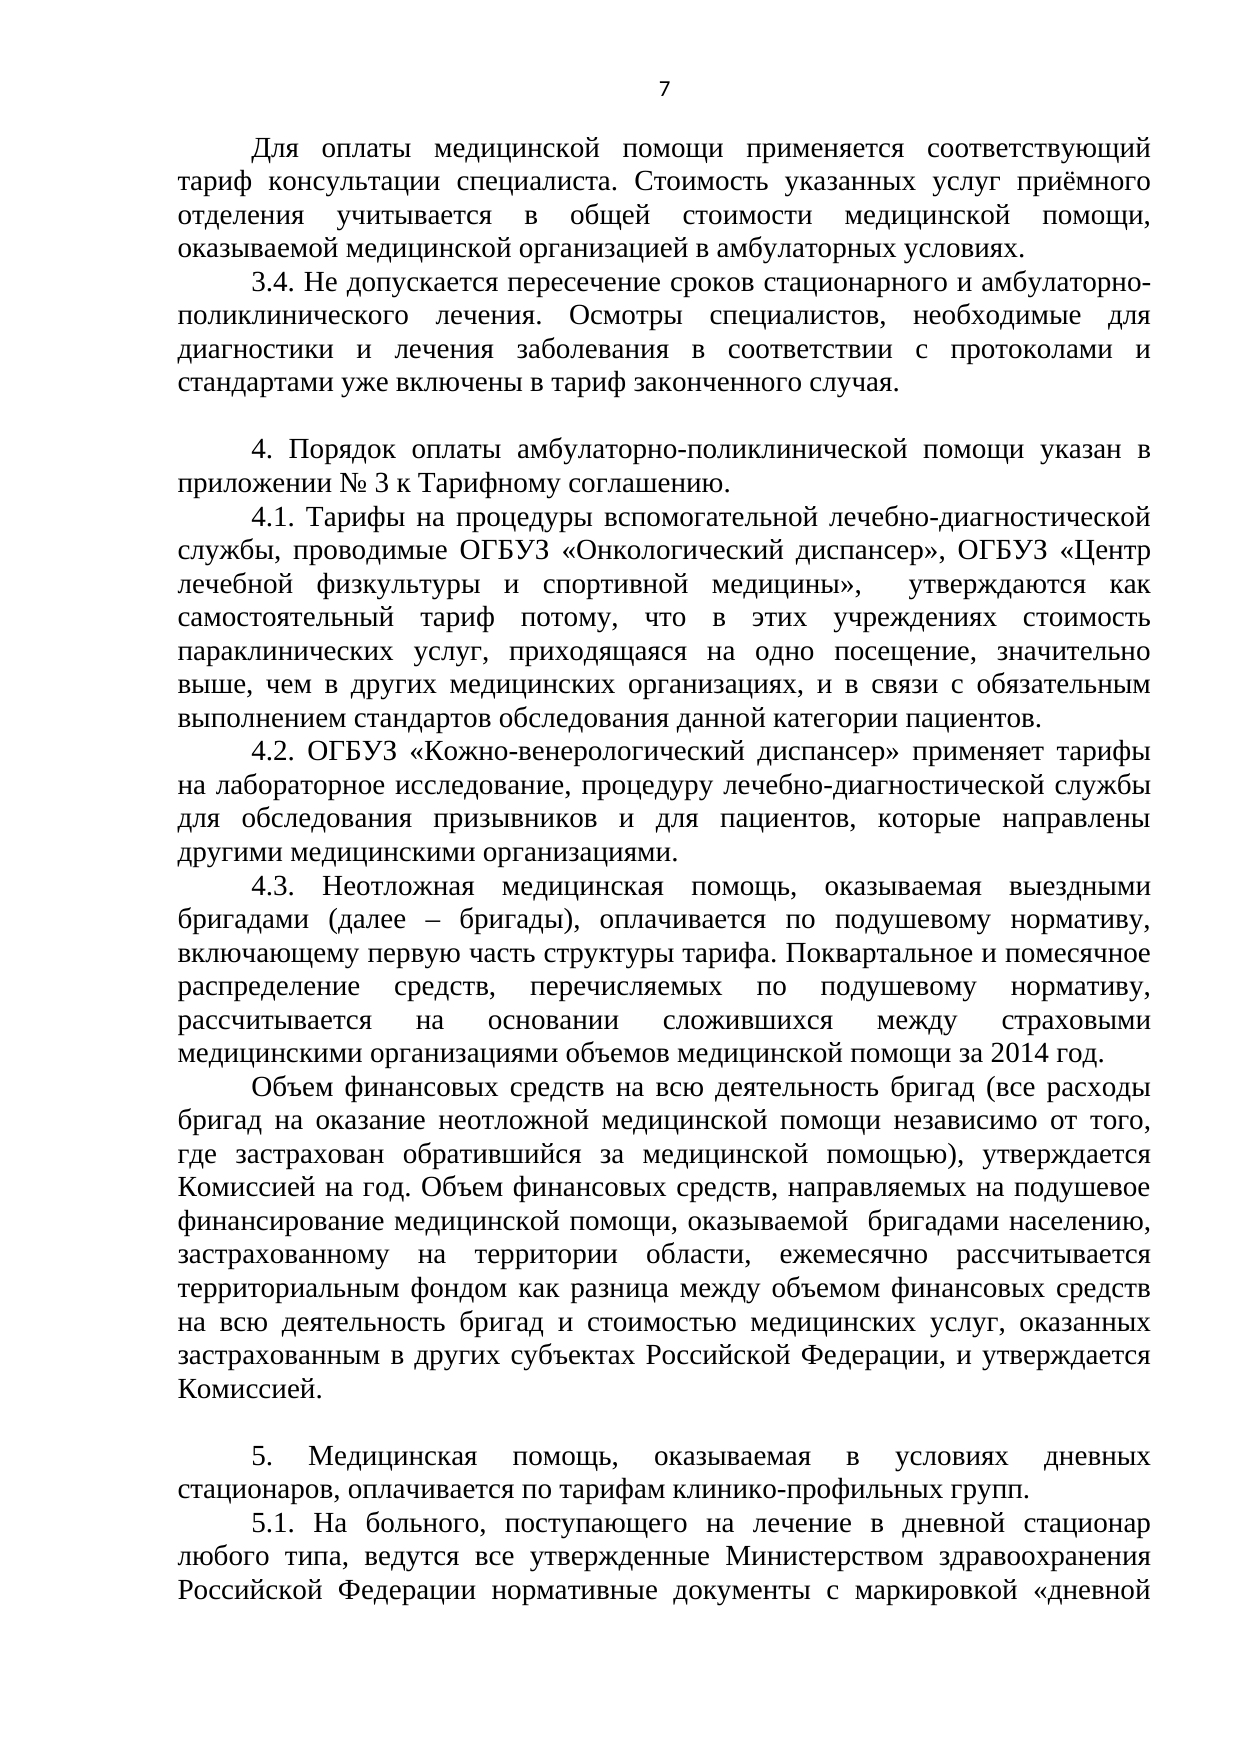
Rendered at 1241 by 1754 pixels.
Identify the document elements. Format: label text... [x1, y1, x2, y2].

text Для оплаты медицинской помощи применяется соответствующий тариф консультации специалиста. Стоимость указанных услуг приёмного отделения учитывается в общей стоимости медицинской помощи, оказываемой медицинской организацией в амбулаторных условиях. [177, 130, 1152, 264]
text 4.3. Неотложная медицинская помощь, оказываемая выездными бригадами (далее – бригады), оплачивается по подушевому нормативу, включающему первую часть структуры тарифа. Поквартальное и помесячное распределение средств, перечисляемых по подушевому нормативу, рассчитывается на основании сложившихся между страховыми медицинскими организациями объемов медицинской помощи за 2014 год. [177, 868, 1152, 1069]
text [177, 1505, 1152, 1606]
text 4.2. ОГБУЗ «Кожно-венерологический диспансер» применяет тарифы на лабораторное исследование, процедуру лечебно-диагностической службы для обследования призывников и для пациентов, которые направлены другими медицинскими организациями. [177, 733, 1152, 868]
text 3.4. Не допускается пересечение сроков стационарного и амбулаторно-поликлинического лечения. Осмотры специалистов, необходимые для диагностики и лечения заболевания в соответствии с протоколами и стандартами уже включены в тариф законченного случая. [177, 264, 1152, 398]
text Объем финансовых средств на всю деятельность бригад (все расходы бригад на оказание неотложной медицинской помощи независимо от того, где застрахован обратившийся за медицинской помощью), утверждается Комиссией на год. Объем финансовых средств, направляемых на подушевое финансирование медицинской помощи, оказываемой бригадами населению, застрахованному на территории области, ежемесячно рассчитывается территориальным фондом как разница между объемом финансовых средств на всю деятельность бригад и стоимостью медицинских услуг, оказанных застрахованным в других субъектах Российской Федерации, и утверждается Комиссией. [177, 1069, 1152, 1404]
text 5. Медицинская помощь, оказываемая в условиях дневных стационаров, оплачивается по тарифам клинико-профильных групп. [177, 1438, 1152, 1505]
text 4.1. Тарифы на процедуры вспомогательной лечебно-диагностической службы, проводимые ОГБУЗ «Онкологический диспансер», ОГБУЗ «Центр лечебной физкультуры и спортивной медицины», утверждаются как самостоятельный тариф потому, что в этих учреждениях стоимость параклинических услуг, приходящаяся на одно посещение, значительно выше, чем в других медицинских организациях, и в связи с обязательным выполнением стандартов обследования данной категории пациентов. [177, 499, 1152, 733]
text 4. Порядок оплаты амбулаторно-поликлинической помощи указан в приложении № 3 к Тарифному соглашению. [177, 432, 1152, 499]
